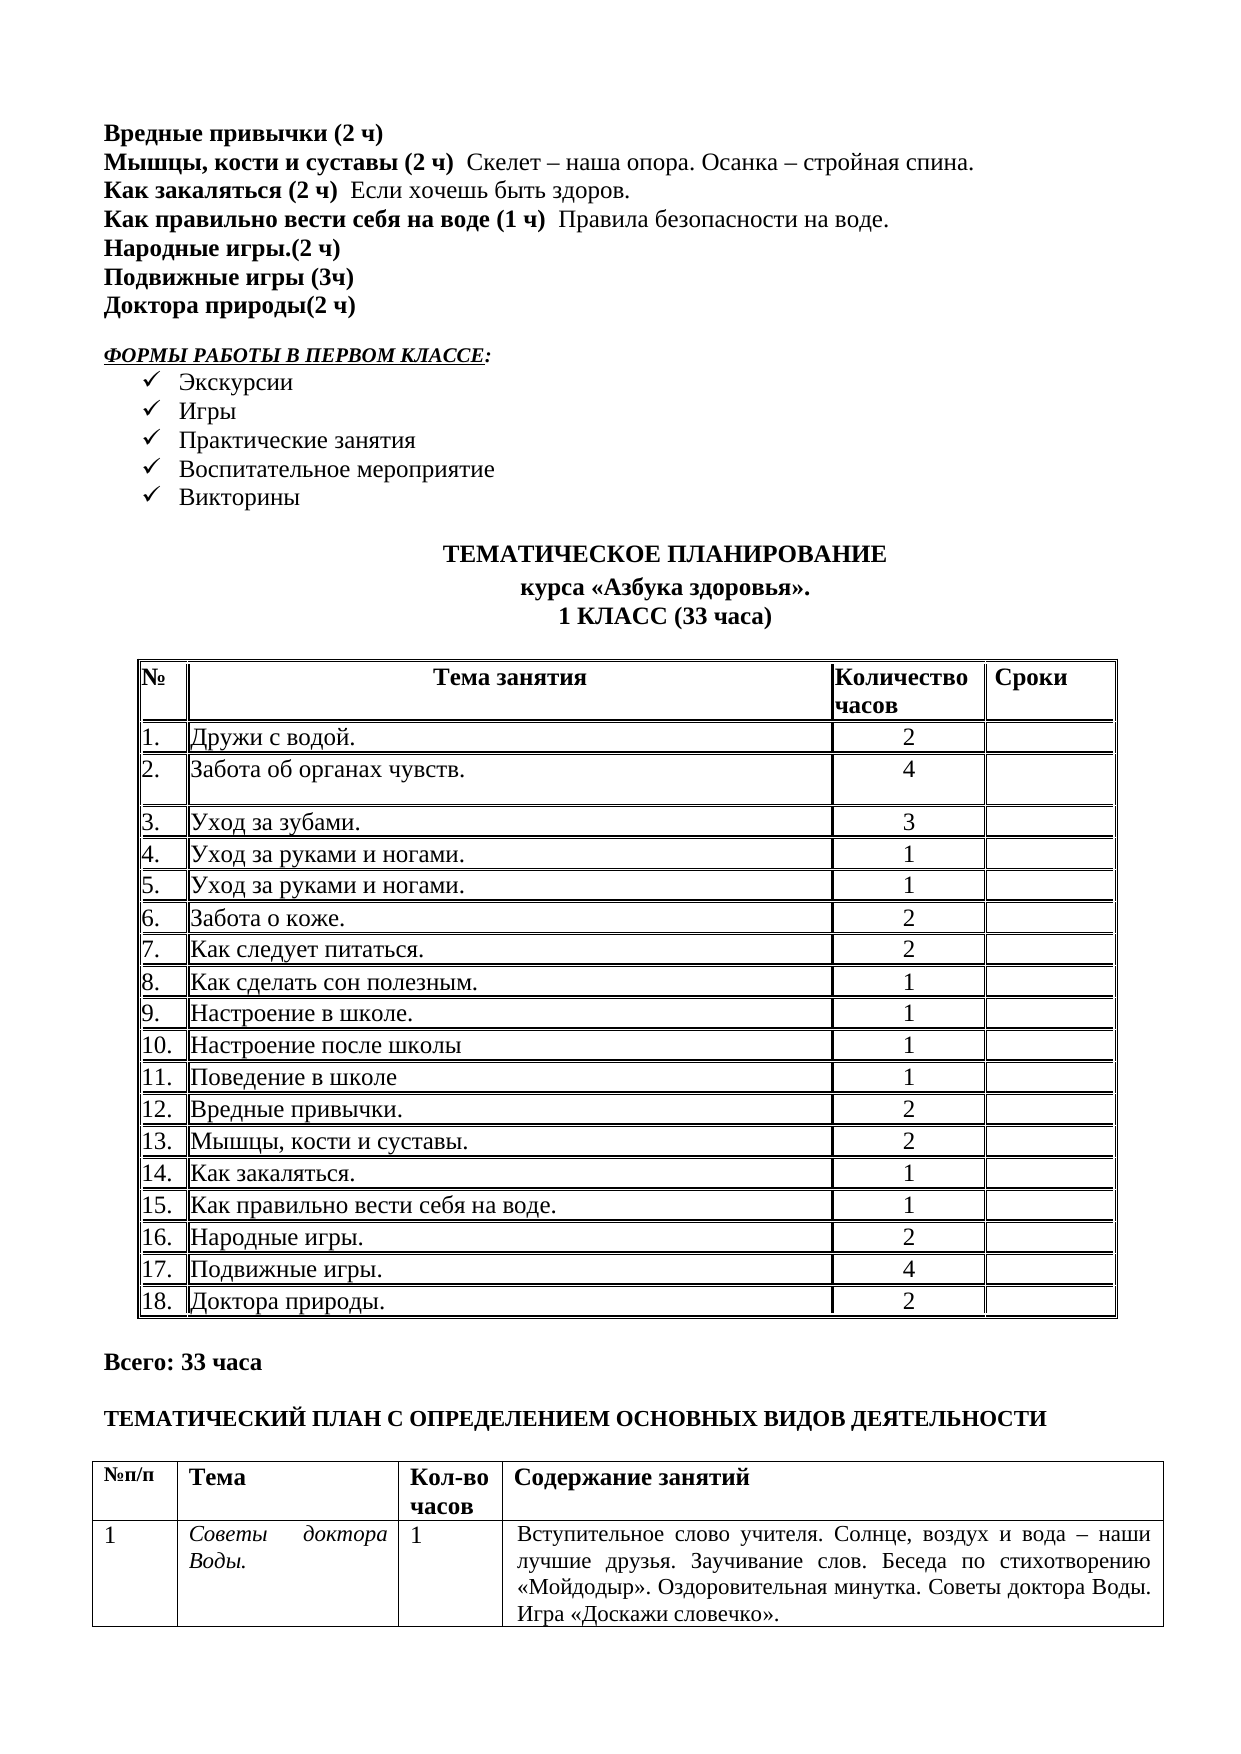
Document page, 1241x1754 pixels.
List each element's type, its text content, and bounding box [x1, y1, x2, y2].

table_cell 9. [141, 995, 186, 1027]
table_cell Как правильно вести себя на воде. [190, 1191, 831, 1219]
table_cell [503, 1521, 1163, 1626]
table_cell [987, 931, 1115, 963]
table_cell 12. [141, 1091, 186, 1123]
table_cell 7. [141, 931, 186, 963]
table_cell Уход за руками и ногами. [190, 839, 831, 867]
table_cell 17. [141, 1251, 186, 1283]
table_cell [987, 899, 1115, 931]
table_cell [987, 751, 1115, 803]
table_cell 4. [141, 835, 186, 867]
table_cell 4 [834, 755, 984, 803]
table_cell [987, 1155, 1115, 1187]
table_cell Забота об органах чувств. [190, 755, 831, 803]
text ФОРМЫ РАБОТЫ В ПЕРВОМ КЛАССЕ: [103, 343, 1152, 367]
table_cell Забота о коже. [190, 903, 831, 931]
table_cell 1 [834, 967, 984, 995]
table_cell [987, 835, 1115, 867]
table_header Кол-во часов [399, 1462, 502, 1519]
list Игры [141, 396, 1152, 425]
table_header № [141, 660, 188, 719]
table_cell Поведение в школе [190, 1063, 831, 1091]
table_cell [986, 1283, 1115, 1315]
list Воспитательное мероприятие [141, 454, 1152, 482]
table_header №п/п [93, 1462, 177, 1519]
table_cell Вредные привычки. [190, 1095, 831, 1123]
table_header Количество часов [832, 662, 986, 719]
table_cell [987, 995, 1115, 1027]
text Как закаляться (2 ч) Если хочешь быть здоров. [103, 176, 1152, 204]
table_cell [987, 963, 1115, 995]
table_cell [987, 868, 1115, 899]
table_header Сроки [986, 662, 1115, 719]
table_cell 16. [141, 1219, 186, 1251]
table_cell Настроение после школы [190, 1031, 831, 1059]
table_cell 2 [834, 1095, 984, 1123]
table_cell 1 [834, 999, 984, 1027]
text Доктора природы(2 ч) [103, 291, 1152, 319]
table_cell Как следует питаться. [190, 935, 831, 963]
table_cell Дружи с водой. [190, 723, 831, 751]
table_cell 1 [834, 839, 984, 867]
text Как правильно вести себя на воде (1 ч) Правила безопасности на воде. [103, 204, 1152, 233]
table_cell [178, 1521, 398, 1626]
table_cell [987, 1187, 1115, 1219]
table_cell 2 [834, 935, 984, 963]
table_cell [987, 1091, 1115, 1123]
table_cell 1 [834, 1191, 984, 1219]
text Вредные привычки (2 ч) [103, 118, 1152, 147]
table_cell Как сделать сон полезным. [190, 967, 831, 995]
table_cell Уход за руками и ногами. [190, 871, 831, 899]
table_cell 6. [141, 899, 186, 931]
table_cell 1 [399, 1521, 502, 1626]
list 1 КЛАСС (33 часа) [178, 601, 1152, 630]
text Подвижные игры (3ч) [103, 262, 1152, 291]
table_cell 2. [141, 751, 186, 803]
table_cell 2 [834, 1127, 984, 1155]
table_cell [987, 1251, 1115, 1283]
text Всего: 33 часа [103, 1347, 1152, 1376]
table_cell 13. [141, 1123, 186, 1155]
table_cell 1 [834, 1159, 984, 1187]
table_cell 3. [141, 804, 186, 835]
list курса «Азбука здоровья». [178, 572, 1152, 601]
table_cell 1 [834, 1063, 984, 1091]
table_cell 18. [141, 1283, 188, 1315]
list Экскурсии [141, 367, 1152, 396]
text ТЕМАТИЧЕСКИЙ ПЛАН С ОПРЕДЕЛЕНИЕМ ОСНОВНЫХ ВИДОВ ДЕЯТЕЛЬНОСТИ [103, 1405, 1152, 1432]
table_cell 2 [834, 723, 984, 751]
table_cell [987, 1059, 1115, 1091]
table_cell Мышцы, кости и суставы. [190, 1127, 831, 1155]
table_cell 8. [141, 963, 186, 995]
table_cell 3 [834, 807, 984, 835]
table_cell 5. [141, 868, 186, 899]
table_cell 1. [141, 719, 186, 751]
list Викторины [141, 482, 1152, 511]
table_cell [987, 1219, 1115, 1251]
table_cell Подвижные игры. [190, 1255, 831, 1283]
table_cell 1 [834, 871, 984, 899]
table_cell 2 [832, 1287, 986, 1315]
table_cell Народные игры. [190, 1223, 831, 1251]
table_cell [987, 719, 1115, 751]
table_cell Как закаляться. [190, 1159, 831, 1187]
table_cell Доктора природы. [188, 1287, 832, 1315]
table_cell 2 [834, 1223, 984, 1251]
table_cell 1 [834, 1031, 984, 1059]
table_header Тема [178, 1462, 398, 1519]
table_header Тема занятия [188, 662, 832, 719]
table_cell 2 [834, 903, 984, 931]
table_cell 1 [93, 1521, 177, 1626]
table_cell 4 [834, 1255, 984, 1283]
table_cell 14. [141, 1155, 186, 1187]
text Мышцы, кости и суставы (2 ч) Скелет – наша опора. Осанка – стройная спина. [103, 147, 1152, 176]
table_cell 15. [141, 1187, 186, 1219]
table_header Содержание занятий [503, 1462, 1163, 1519]
table_cell 11. [141, 1059, 186, 1091]
list ТЕМАТИЧЕСКОЕ ПЛАНИРОВАНИЕ [178, 539, 1152, 568]
table_cell [987, 804, 1115, 835]
table_cell Уход за зубами. [190, 807, 831, 835]
table_cell 10. [141, 1027, 186, 1059]
table_cell [987, 1123, 1115, 1155]
text Народные игры.(2 ч) [103, 233, 1152, 262]
table_cell Настроение в школе. [190, 999, 831, 1027]
list Практические занятия [141, 425, 1152, 454]
table_cell [987, 1027, 1115, 1059]
